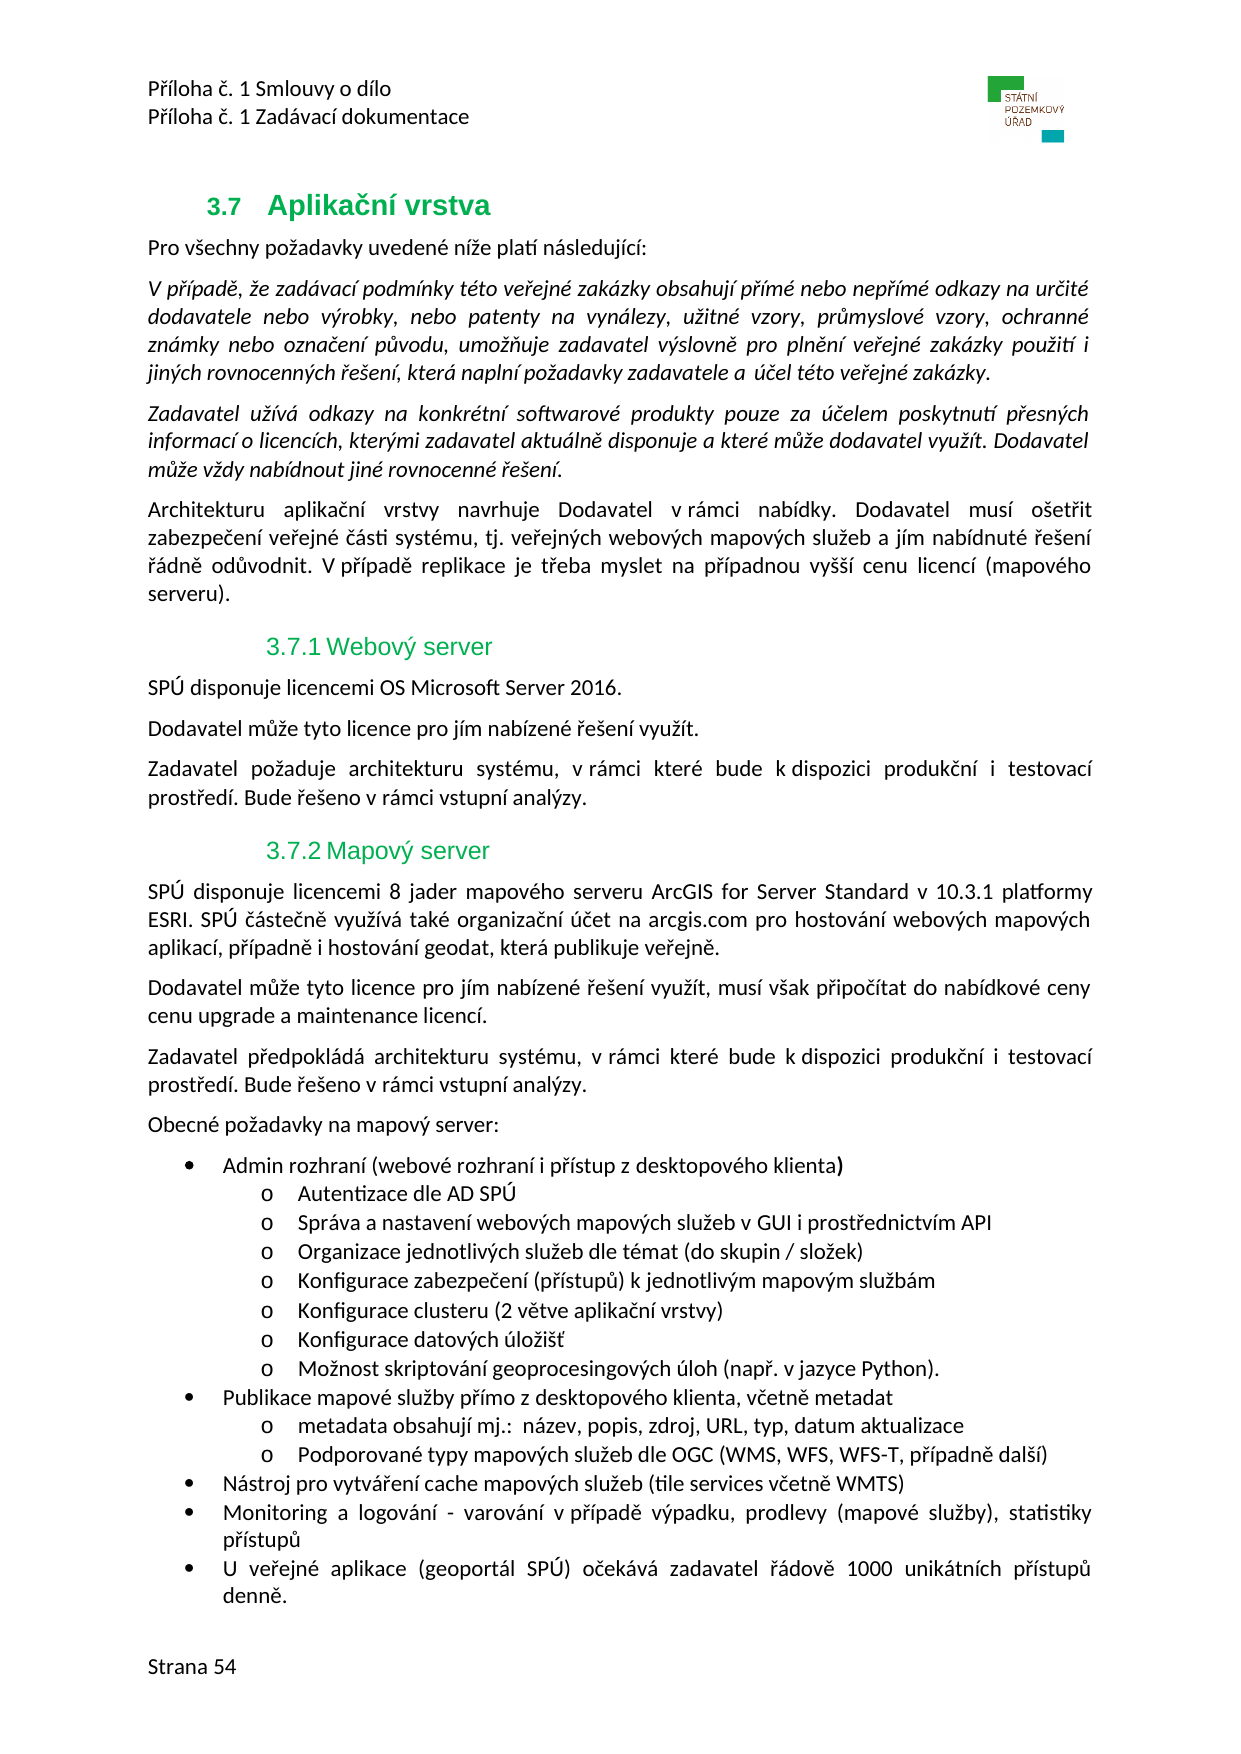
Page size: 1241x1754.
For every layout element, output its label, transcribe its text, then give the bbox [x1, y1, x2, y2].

list Monitoring a logování - varování v případě výpadku, prodlevy (mapové služby), statistiky přístupů [185, 1498, 1093, 1554]
list Autentizace dle AD SPÚ [260, 1179, 1093, 1208]
list Admin rozhraní (webové rozhraní i přístup z desktopového klienta) [185, 1151, 1093, 1179]
picture [987, 75, 1065, 143]
subtitle Webový server [266, 632, 1093, 661]
text SPÚ disponuje licencemi 8 jader mapového serveru ArcGIS for Server Standard v 10.3.1 platformy ESRI. SPÚ částečně využívá také organizační účet na arcgis.com pro hostování webových mapových aplikací, případně i hostování geodat, která publikuje veřejně. [148, 877, 1093, 961]
list Nástroj pro vytváření cache mapových služeb (tile services včetně WMTS) [185, 1469, 1093, 1498]
list Publikace mapové služby přímo z desktopového klienta, včetně metadat [185, 1383, 1093, 1411]
text Zadavatel požaduje architekturu systému, v rámci které bude k dispozici produkční i testovací prostředí. Bude řešeno v rámci vstupní analýzy. [148, 754, 1093, 811]
list Organizace jednotlivých služeb dle témat (do skupin / složek) [260, 1237, 1093, 1267]
list U veřejné aplikace (geoportál SPÚ) očekává zadavatel řádově 1000 unikátních přístupů denně. [185, 1554, 1093, 1610]
text Dodavatel může tyto licence pro jím nabízené řešení využít, musí však připočítat do nabídkové ceny cenu upgrade a maintenance licencí. [148, 973, 1093, 1029]
text V případě, že zadávací podmínky této veřejné zakázky obsahují přímé nebo nepřímé odkazy na určité dodavatele nebo výrobky, nebo patenty na vynálezy, užitné vzory, průmyslové vzory, ochranné známky nebo označení původu, umožňuje zadavatel výslovně pro plnění veřejné zakázky použití i jiných rovnocenných řešení, která naplní požadavky zadavatele a účel této veřejné zakázky. [148, 274, 1093, 386]
text Dodavatel může tyto licence pro jím nabízené řešení využít. [148, 714, 1093, 742]
list Podporované typy mapových služeb dle OGC (WMS, WFS, WFS-T, případně další) [260, 1440, 1093, 1469]
text SPÚ disponuje licencemi OS Microsoft Server 2016. [148, 673, 1093, 702]
list Konfigurace datových úložišť [260, 1325, 1093, 1354]
subtitle Mapový server [266, 836, 1093, 864]
list Konfigurace zabezpečení (přístupů) k jednotlivým mapovým službám [260, 1267, 1093, 1296]
text Pro všechny požadavky uvedené níže platí následující: [148, 233, 1093, 262]
text Zadavatel předpokládá architekturu systému, v rámci které bude k dispozici produkční i testovací prostředí. Bude řešeno v rámci vstupní analýzy. [148, 1042, 1093, 1098]
list metadata obsahují mj.: název, popis, zdroj, URL, typ, datum aktualizace [260, 1411, 1093, 1440]
list Konfigurace clusteru (2 větve aplikační vrstvy) [260, 1296, 1093, 1325]
text Zadavatel užívá odkazy na konkrétní softwarové produkty pouze za účelem poskytnutí přesných informací o licencích, kterými zadavatel aktuálně disponuje a které může dodavatel využít. Dodavatel může vždy nabídnout jiné rovnocenné řešení. [148, 399, 1093, 483]
text Architekturu aplikační vrstvy navrhuje Dodavatel v rámci nabídky. Dodavatel musí ošetřit zabezpečení veřejné části systému, tj. veřejných webových mapových služeb a jím nabídnuté řešení řádně odůvodnit. V případě replikace je třeba myslet na případnou vyšší cenu licencí (mapového serveru). [148, 495, 1093, 607]
subtitle Aplikační vrstva [207, 187, 1093, 221]
list Správa a nastavení webových mapových služeb v GUI i prostřednictvím API [260, 1208, 1093, 1237]
list Možnost skriptování geoprocesingových úloh (např. v jazyce Python). [260, 1354, 1093, 1383]
text Obecné požadavky na mapový server: [148, 1111, 1093, 1138]
